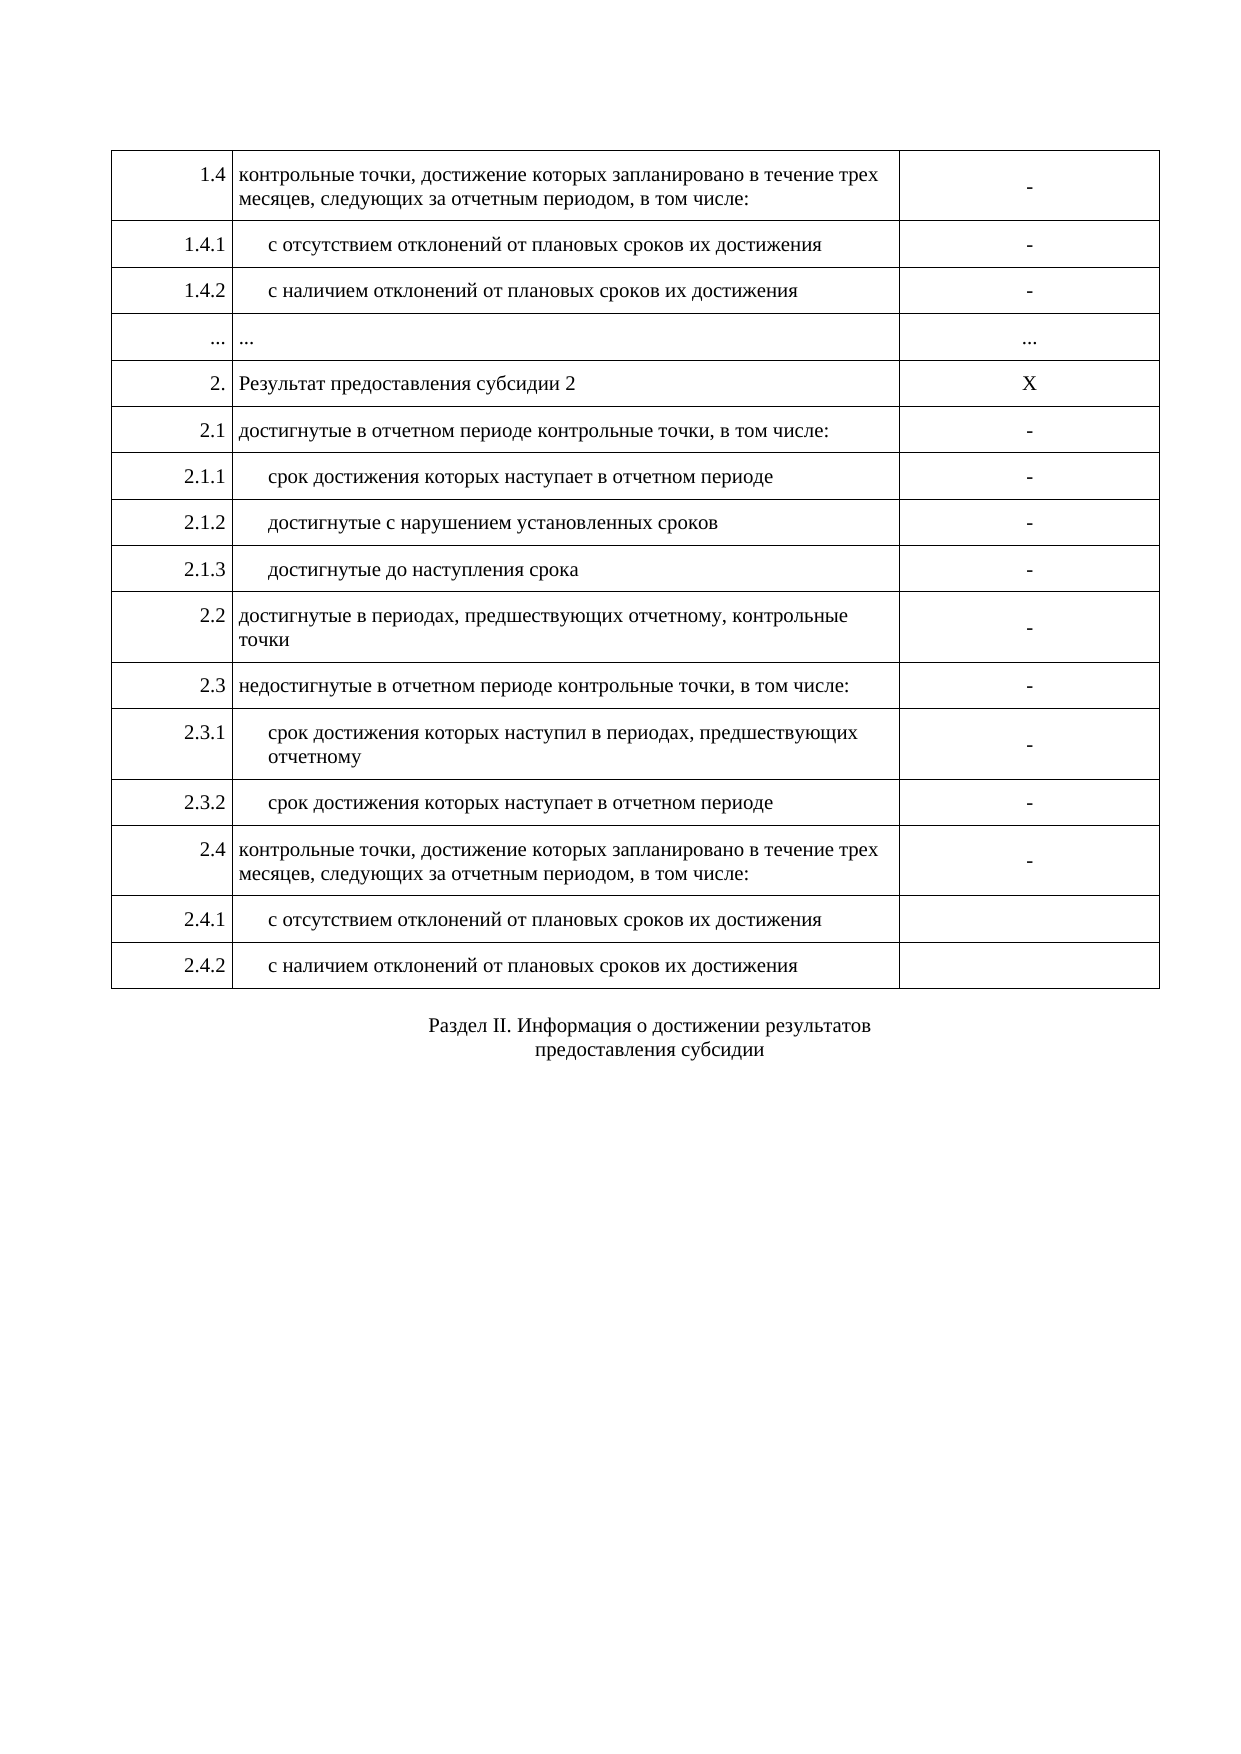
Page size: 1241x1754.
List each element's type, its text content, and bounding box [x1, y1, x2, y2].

table_cell - [900, 592, 1159, 662]
table_cell - [900, 546, 1159, 591]
table_cell достигнутые с нарушением установленных сроков [233, 500, 899, 545]
table_cell - [900, 826, 1159, 895]
table_cell ... [233, 314, 899, 359]
table_cell 2.3.2 [112, 780, 232, 825]
table_cell 2.3.1 [112, 709, 232, 778]
table_cell - [900, 453, 1159, 498]
table_cell 2.1.3 [112, 546, 232, 591]
text предоставления субсидии [118, 1037, 1181, 1061]
table_cell 2.3 [112, 663, 232, 708]
table_cell достигнутые до наступления срока [233, 546, 899, 591]
table_cell 2.1.1 [112, 453, 232, 498]
table_cell контрольные точки, достижение которых запланировано в течение трех месяцев, следующих за отчетным периодом, в том числе: [233, 826, 899, 895]
table_cell - [900, 268, 1159, 313]
table_cell X [900, 361, 1159, 406]
table_cell [900, 943, 1159, 988]
table_cell достигнутые в отчетном периоде контрольные точки, в том числе: [233, 407, 899, 452]
table_cell 2.4 [112, 826, 232, 895]
table_cell 2.1 [112, 407, 232, 452]
text Раздел II. Информация о достижении результатов [118, 1013, 1181, 1037]
table_cell - [900, 780, 1159, 825]
table_cell - [900, 407, 1159, 452]
table_cell 2. [112, 361, 232, 406]
table_cell 1.4 [112, 151, 232, 220]
table_cell недостигнутые в отчетном периоде контрольные точки, в том числе: [233, 663, 899, 708]
table_cell - [900, 663, 1159, 708]
table_cell с наличием отклонений от плановых сроков их достижения [233, 268, 899, 313]
table_cell - [900, 500, 1159, 545]
table_cell ... [112, 314, 232, 359]
table_cell срок достижения которых наступает в отчетном периоде [233, 453, 899, 498]
table_cell - [900, 709, 1159, 778]
table_cell ... [900, 314, 1159, 359]
table_cell срок достижения которых наступил в периодах, предшествующих отчетному [233, 709, 899, 778]
table_cell 2.2 [112, 592, 232, 662]
table_cell 2.4.2 [112, 943, 232, 988]
table_cell с отсутствием отклонений от плановых сроков их достижения [233, 221, 899, 267]
table_cell с отсутствием отклонений от плановых сроков их достижения [233, 896, 899, 942]
table_cell [900, 896, 1159, 942]
table_cell 2.4.1 [112, 896, 232, 942]
table_cell 1.4.2 [112, 268, 232, 313]
table_cell срок достижения которых наступает в отчетном периоде [233, 780, 899, 825]
table_cell контрольные точки, достижение которых запланировано в течение трех месяцев, следующих за отчетным периодом, в том числе: [233, 151, 899, 220]
table_cell - [900, 151, 1159, 220]
table_cell с наличием отклонений от плановых сроков их достижения [233, 943, 899, 988]
table_cell Результат предоставления субсидии 2 [233, 361, 899, 406]
table_cell 1.4.1 [112, 221, 232, 267]
table_cell - [900, 221, 1159, 267]
table_cell 2.1.2 [112, 500, 232, 545]
table_cell достигнутые в периодах, предшествующих отчетному, контрольные точки [233, 592, 899, 662]
